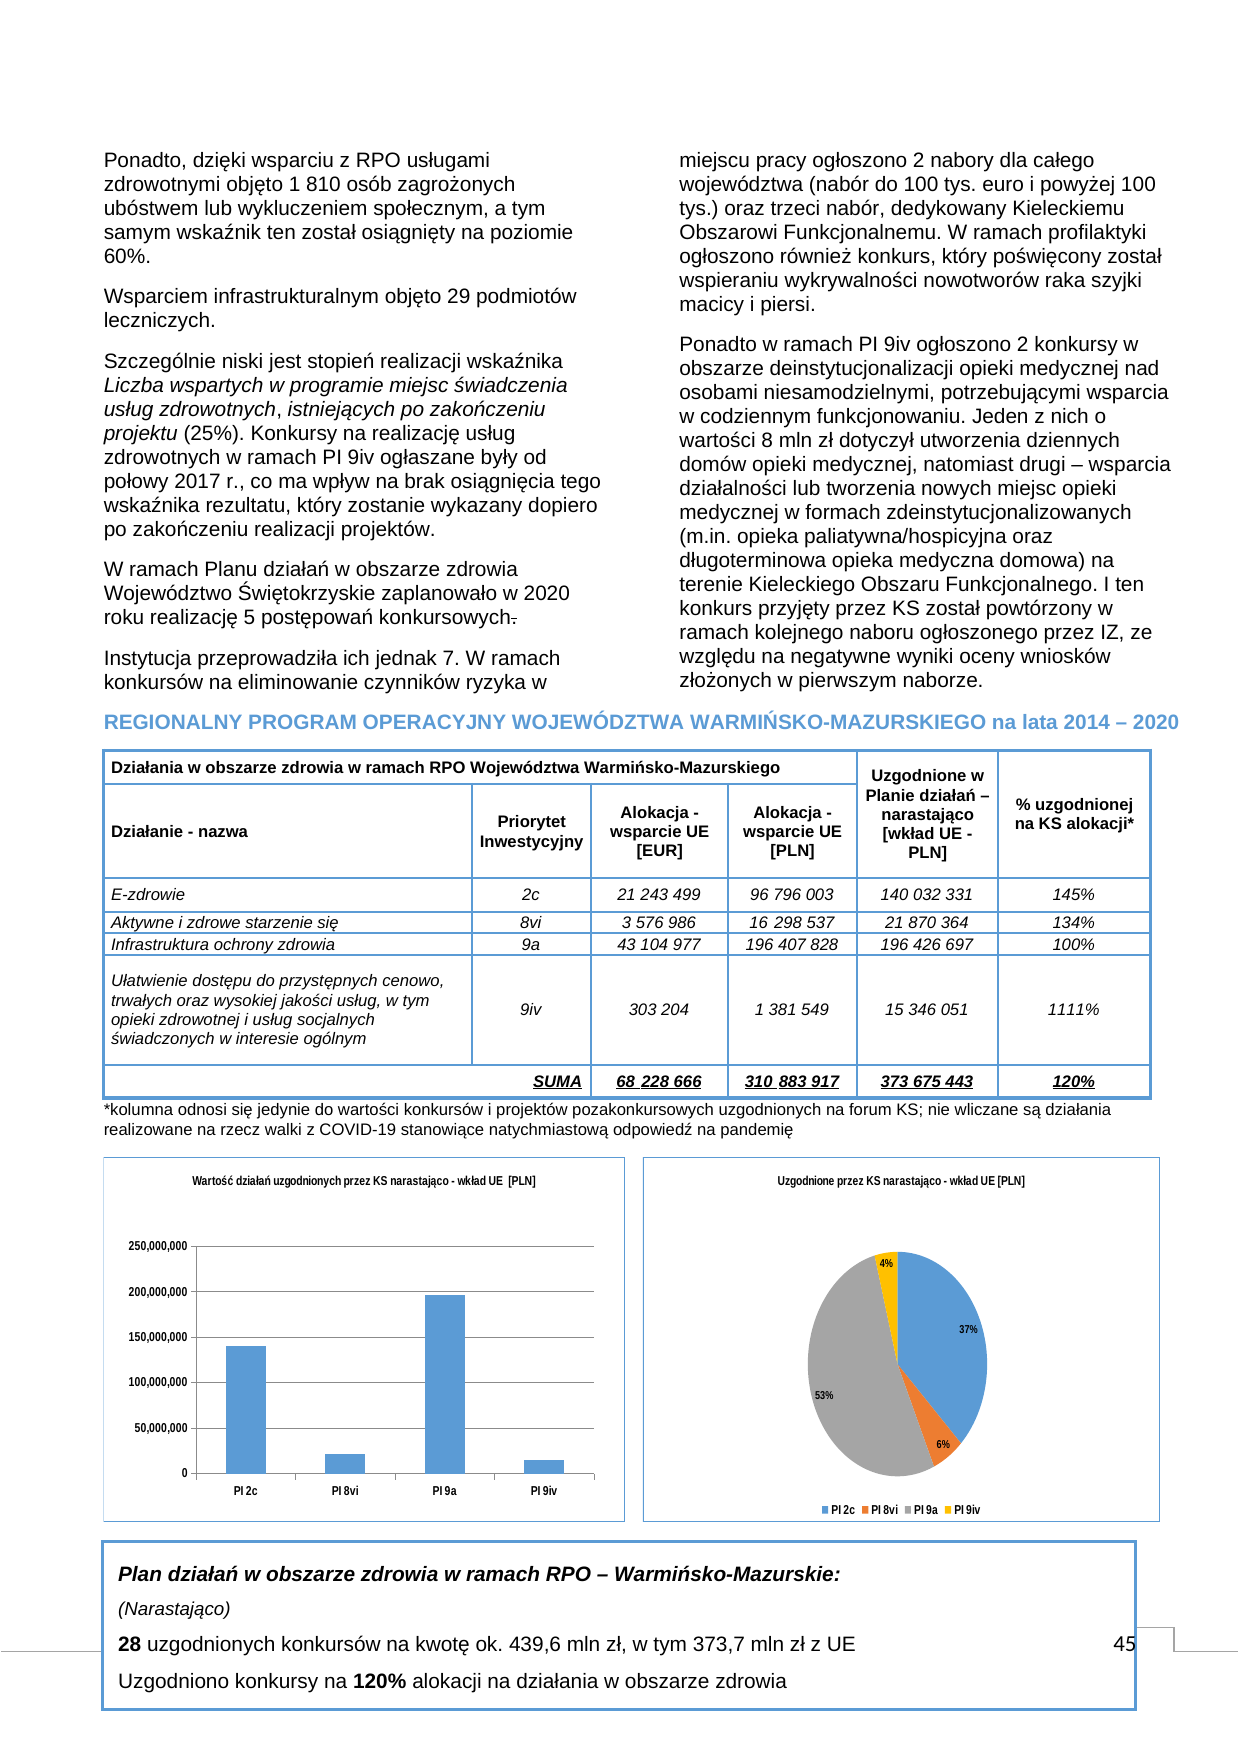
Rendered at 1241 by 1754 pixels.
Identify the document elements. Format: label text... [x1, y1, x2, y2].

text *kolumna odnosi się jedynie do wartości konkursów i projektów pozakonkursowych uzgodnionych na forum KS; nie wliczane są działania realizowane na rzecz walki z COVID-19 stanowiące natychmiastową odpowiedź na pandemię [103, 1099, 1181, 1139]
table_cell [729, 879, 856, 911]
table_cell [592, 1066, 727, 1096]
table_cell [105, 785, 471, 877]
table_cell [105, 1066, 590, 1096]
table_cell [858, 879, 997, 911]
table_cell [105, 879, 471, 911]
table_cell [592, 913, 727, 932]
subtitle REGIONALNY PROGRAM OPERACYJNY WOJEWÓDZTWA WARMIŃSKO-MAZURSKIEGO na lata 2014 – 2020 [103, 710, 1181, 734]
text Ponadto w ramach PI 9iv ogłoszono 2 konkursy w obszarze deinstytucjonalizacji opieki medycznej nad osobami niesamodzielnymi, potrzebującymi wsparcia w codziennym funkcjonowaniu. Jeden z nich o wartości 8 mln zł dotyczył utworzenia dziennych domów opieki medycznej, natomiast drugi – wsparcia działalności lub tworzenia nowych miejsc opieki medycznej w formach zdeinstytucjonalizowanych (m.in. opieka paliatywna/hospicyjna oraz długoterminowa opieka medyczna domowa) na terenie Kieleckiego Obszaru Funkcjonalnego. I ten konkurs przyjęty przez KS został powtórzony w ramach kolejnego naboru ogłoszonego przez IZ, ze względu na negatywne wyniki oceny wniosków złożonych w pierwszym naborze. [679, 332, 1181, 691]
text Instytucja przeprowadziła ich jednak 7. W ramach konkursów na eliminowanie czynników ryzyka w miejscu pracy ogłoszono 2 nabory dla całego województwa (nabór do 100 tys. euro i powyżej 100 tys.) oraz trzeci nabór, dedykowany Kieleckiemu Obszarowi Funkcjonalnemu. W ramach profilaktyki ogłoszono również konkurs, który poświęcony został wspieraniu wykrywalności nowotworów raka szyjki macicy i piersi. [679, 148, 1181, 315]
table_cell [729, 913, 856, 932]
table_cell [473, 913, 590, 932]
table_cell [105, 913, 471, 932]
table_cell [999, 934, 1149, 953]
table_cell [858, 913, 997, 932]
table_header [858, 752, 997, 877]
text Ponadto, dzięki wsparciu z RPO usługami zdrowotnymi objęto 1 810 osób zagrożonych ubóstwem lub wykluczeniem społecznym, a tym samym wskaźnik ten został osiągnięty na poziomie 60%. [103, 148, 605, 267]
text W ramach Planu działań w obszarze zdrowia Województwo Świętokrzyskie zaplanowało w 2020 roku realizację 5 postępowań konkursowych. [103, 557, 605, 629]
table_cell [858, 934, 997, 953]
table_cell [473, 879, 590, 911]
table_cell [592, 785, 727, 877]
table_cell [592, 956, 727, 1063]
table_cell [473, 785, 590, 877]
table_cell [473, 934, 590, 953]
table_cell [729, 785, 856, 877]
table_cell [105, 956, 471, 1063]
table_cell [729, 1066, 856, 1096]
text Szczególnie niski jest stopień realizacji wskaźnika Liczba wspartych w programie miejsc świadczenia usług zdrowotnych, istniejących po zakończeniu projektu (25%). Konkursy na realizację usług zdrowotnych w ramach PI 9iv ogłaszane były od połowy 2017 r., co ma wpływ na brak osiągnięcia tego wskaźnika rezultatu, który zostanie wykazany dopiero po zakończeniu realizacji projektów. [103, 349, 605, 540]
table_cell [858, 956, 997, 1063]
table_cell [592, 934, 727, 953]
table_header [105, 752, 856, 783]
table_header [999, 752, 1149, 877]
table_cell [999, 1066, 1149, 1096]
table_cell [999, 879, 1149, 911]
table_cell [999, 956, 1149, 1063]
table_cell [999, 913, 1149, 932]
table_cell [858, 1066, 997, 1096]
text Wsparciem infrastrukturalnym objęto 29 podmiotów leczniczych. [103, 284, 605, 332]
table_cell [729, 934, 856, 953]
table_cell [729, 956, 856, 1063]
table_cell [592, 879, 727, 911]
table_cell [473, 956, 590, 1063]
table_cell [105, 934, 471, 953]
